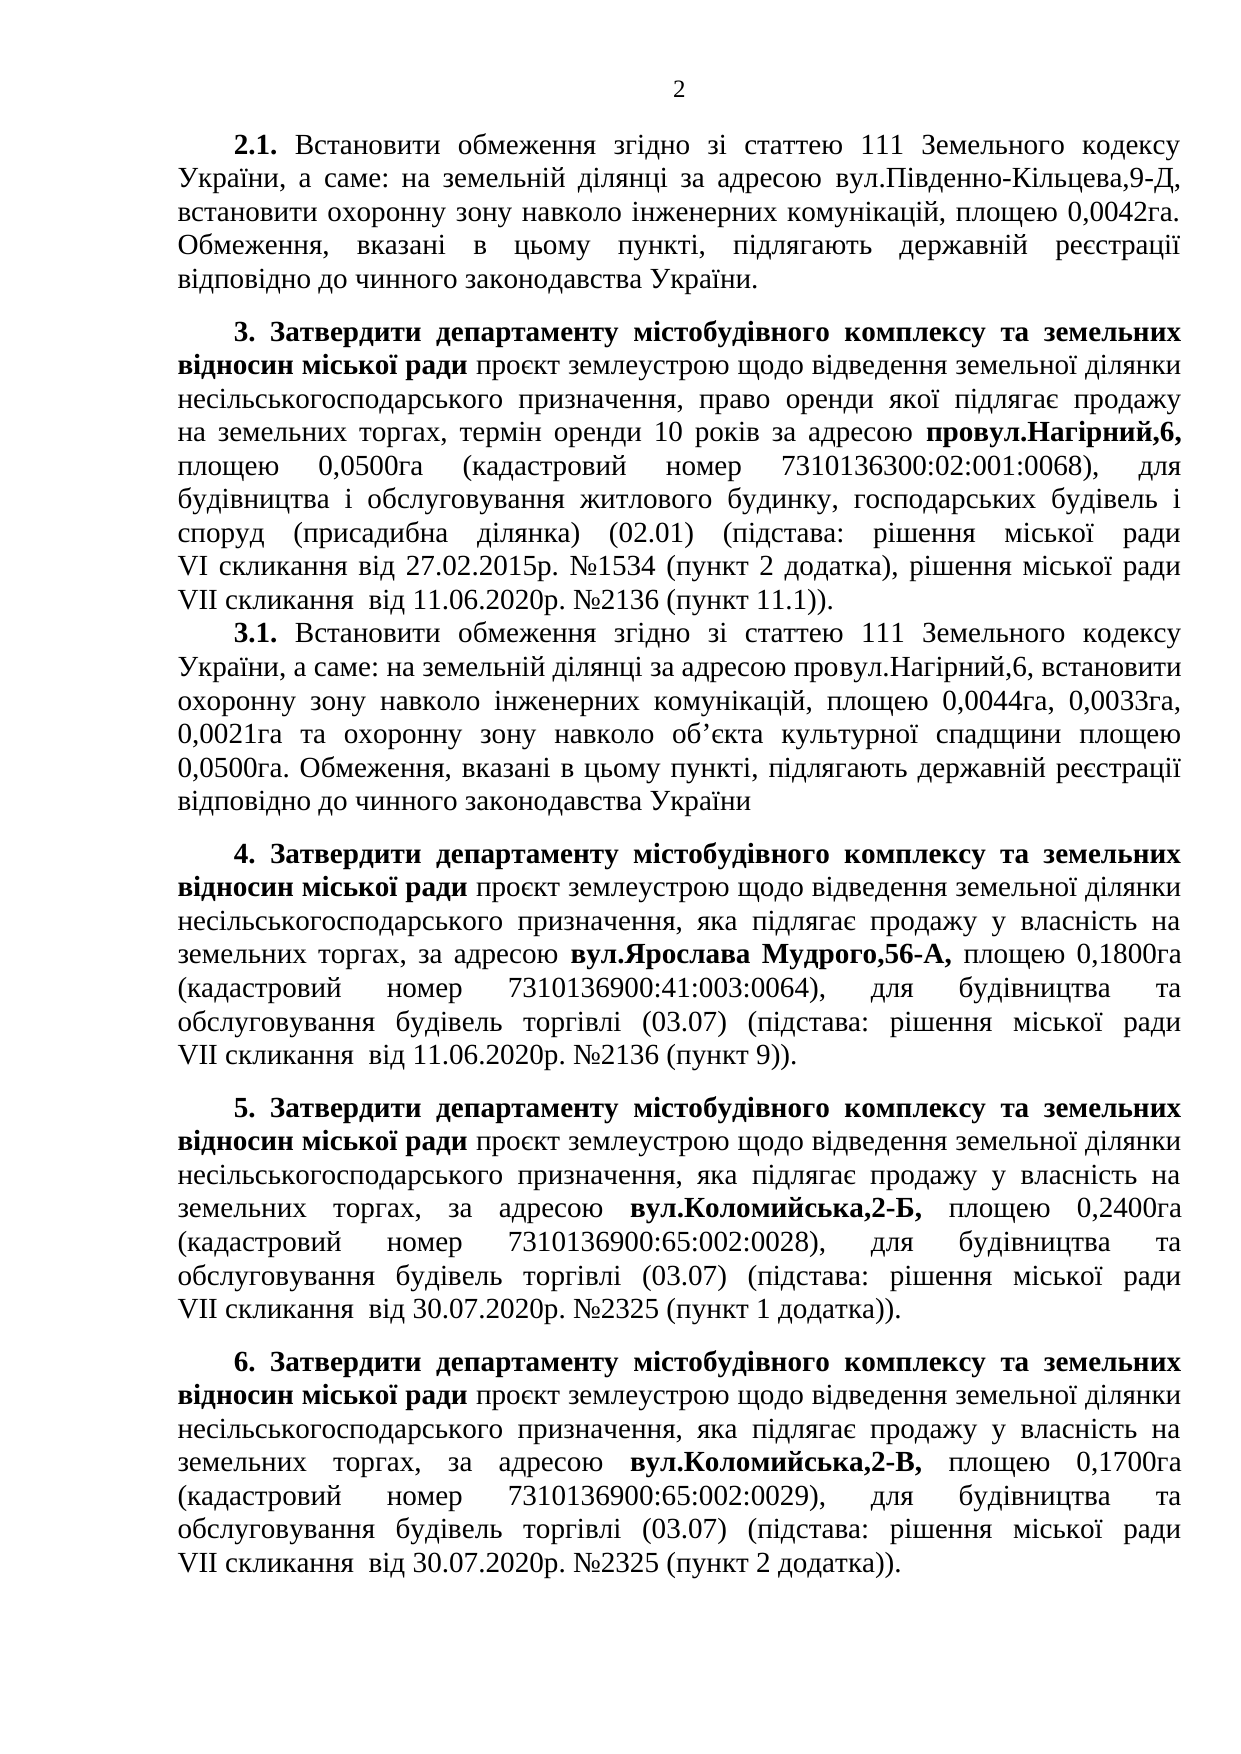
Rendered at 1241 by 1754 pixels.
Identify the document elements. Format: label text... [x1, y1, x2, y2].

text 5. Затвердити департаменту містобудівного комплексу та земельних відносин міської ради проєкт землеустрою щодо відведення земельної ділянки несільськогосподарського призначення, яка підлягає продажу у власність на земельних торгах, за адресою вул.Коломийська,2-Б, площею 0,2400га (кадастровий номер 7310136900:65:002:0028), для будівництва та обслуговування будівель торгівлі (03.07) (підстава: рішення міської ради VІІ скликання від 30.07.2020р. №2325 (пункт 1 додатка)). [177, 1090, 1182, 1325]
text 3.1. Встановити обмеження згідно зі статтею 111 Земельного кодексу України, а саме: на земельній ділянці за адресою провул.Нагірний,6, встановити охоронну зону навколо інженерних комунікацій, площею 0,0044га, 0,0033га, 0,0021га та охоронну зону навколо об’єкта культурної спадщини площею 0,0500га. Обмеження, вказані в цьому пункті, підлягають державній реєстрації відповідно до чинного законодавства України [177, 616, 1182, 817]
text 2.1. Встановити обмеження згідно зі статтею 111 Земельного кодексу України, а саме: на земельній ділянці за адресою вул.Південно-Кільцева,9-Д, встановити охоронну зону навколо інженерних комунікацій, площею 0,0042га. Обмеження, вказані в цьому пункті, підлягають державній реєстрації відповідно до чинного законодавства України. [177, 103, 1181, 294]
text 3. Затвердити департаменту містобудівного комплексу та земельних відносин міської ради проєкт землеустрою щодо відведення земельної ділянки несільськогосподарського призначення, право оренди якої підлягає продажу на земельних торгах, термін оренди 10 років за адресою провул.Нагірний,6, площею 0,0500га (кадастровий номер 7310136300:02:001:0068), для будівництва і обслуговування житлового будинку, господарських будівель і споруд (присадибна ділянка) (02.01) (підстава: рішення міської ради VІ скликання від 27.02.2015р. №1534 (пункт 2 додатка), рішення міської ради VІІ скликання від 11.06.2020р. №2136 (пункт 11.1)). [177, 314, 1182, 616]
text 4. Затвердити департаменту містобудівного комплексу та земельних відносин міської ради проєкт землеустрою щодо відведення земельної ділянки несільськогосподарського призначення, яка підлягає продажу у власність на земельних торгах, за адресою вул.Ярослава Мудрого,56-А, площею 0,1800га (кадастровий номер 7310136900:41:003:0064), для будівництва та обслуговування будівель торгівлі (03.07) (підстава: рішення міської ради VІІ скликання від 11.06.2020р. №2136 (пункт 9)). [177, 836, 1182, 1071]
text 6. Затвердити департаменту містобудівного комплексу та земельних відносин міської ради проєкт землеустрою щодо відведення земельної ділянки несільськогосподарського призначення, яка підлягає продажу у власність на земельних торгах, за адресою вул.Коломийська,2-В, площею 0,1700га (кадастровий номер 7310136900:65:002:0029), для будівництва та обслуговування будівель торгівлі (03.07) (підстава: рішення міської ради VІІ скликання від 30.07.2020р. №2325 (пункт 2 додатка)). [177, 1344, 1182, 1579]
